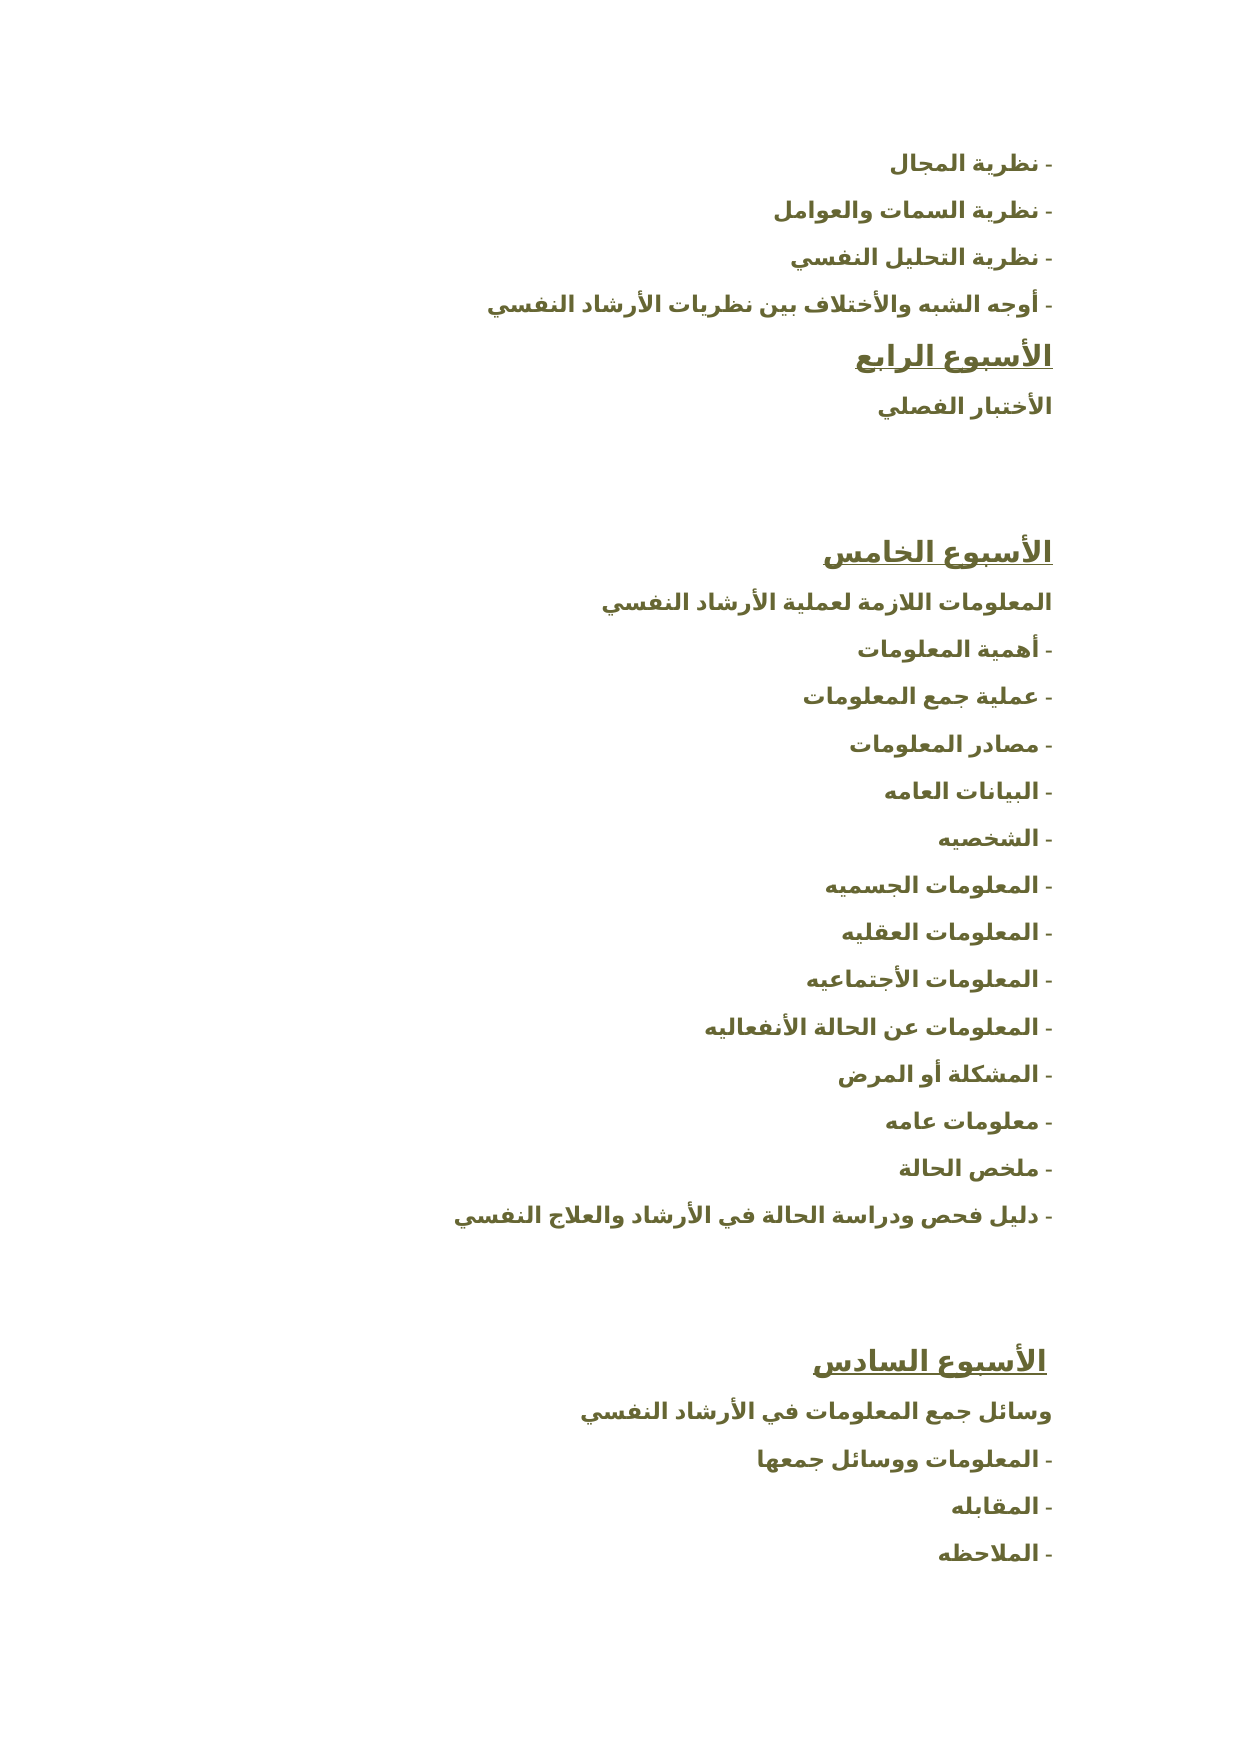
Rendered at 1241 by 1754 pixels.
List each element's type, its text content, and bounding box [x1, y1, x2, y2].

text - المعلومات الجسميه [187, 872, 1053, 898]
text - مصادر المعلومات [187, 731, 1053, 757]
text - المقابله [187, 1493, 1053, 1519]
text - نظرية السمات والعوامل [187, 197, 1053, 223]
text - أهمية المعلومات [187, 636, 1053, 663]
text - المعلومات الأجتماعيه [187, 967, 1053, 993]
text - المشكلة أو المرض [187, 1061, 1053, 1087]
text - الشخصيه [187, 825, 1053, 851]
text - أوجه الشبه والأختلاف بين نظريات الأرشاد النفسي [187, 292, 1053, 318]
text الأختبار الفصلي [187, 393, 1053, 419]
text - نظرية التحليل النفسي [187, 244, 1053, 271]
text - الملاحظه [187, 1540, 1053, 1566]
text الأسبوع الخامس [187, 535, 1053, 568]
text المعلومات اللازمة لعملية الأرشاد النفسي [187, 589, 1053, 615]
text - عملية جمع المعلومات [187, 683, 1053, 710]
text - البيانات العامه [187, 778, 1053, 804]
text - المعلومات ووسائل جمعها [187, 1446, 1053, 1472]
text الأسبوع الرابع [187, 339, 1053, 372]
text - معلومات عامه [187, 1108, 1053, 1134]
text - نظرية المجال [187, 150, 1053, 176]
text - المعلومات العقليه [187, 919, 1053, 946]
text - دليل فحص ودراسة الحالة في الأرشاد والعلاج النفسي [187, 1202, 1053, 1229]
text - ملخص الحالة [187, 1155, 1053, 1182]
text وسائل جمع المعلومات في الأرشاد النفسي [187, 1398, 1053, 1425]
text - المعلومات عن الحالة الأنفعاليه [187, 1014, 1053, 1040]
text الأسبوع السادس [187, 1344, 1053, 1378]
